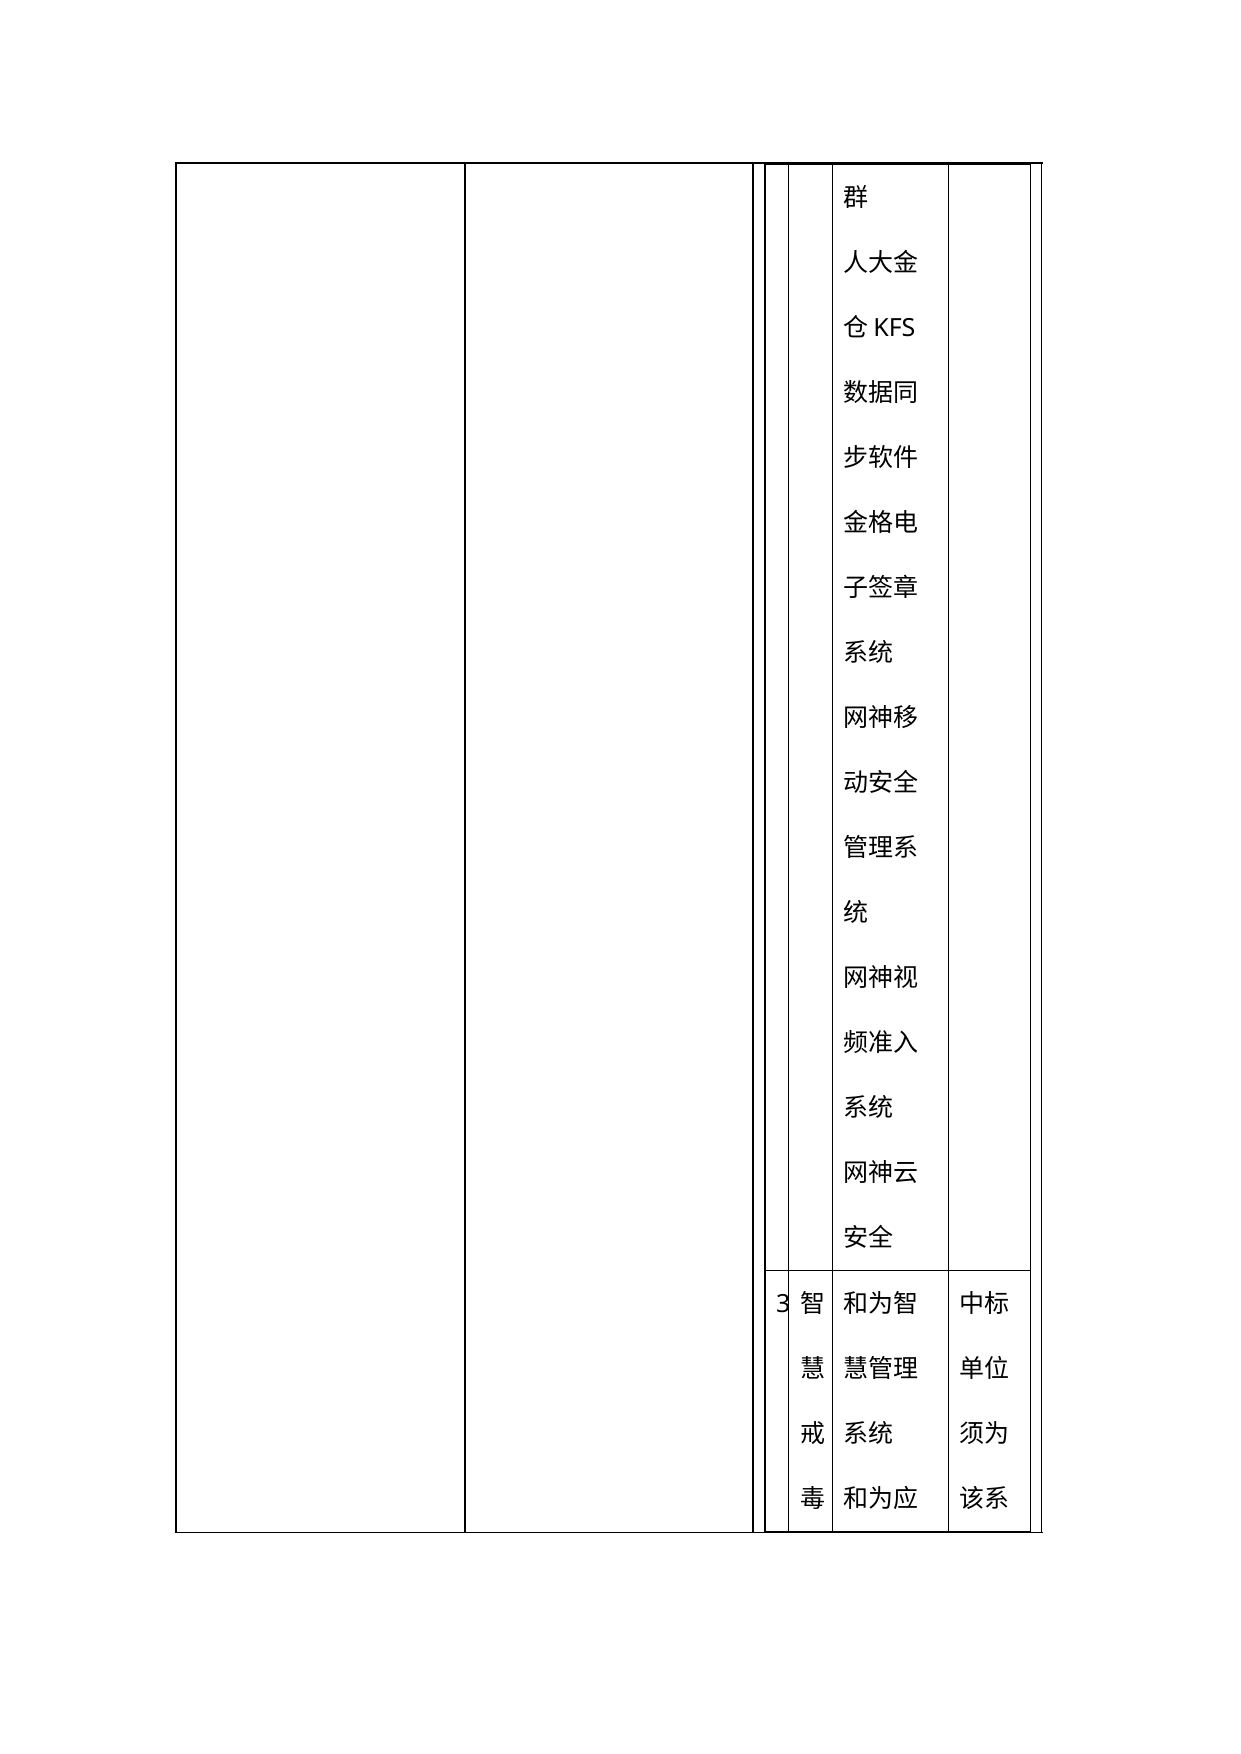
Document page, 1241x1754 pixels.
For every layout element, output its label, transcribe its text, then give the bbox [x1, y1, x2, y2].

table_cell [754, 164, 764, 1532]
table_cell ★ [466, 164, 752, 1532]
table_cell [833, 165, 948, 1270]
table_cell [949, 1271, 1030, 1531]
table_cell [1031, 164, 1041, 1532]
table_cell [833, 1271, 948, 1531]
table_cell 1 [177, 164, 464, 1532]
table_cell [949, 165, 1030, 1270]
